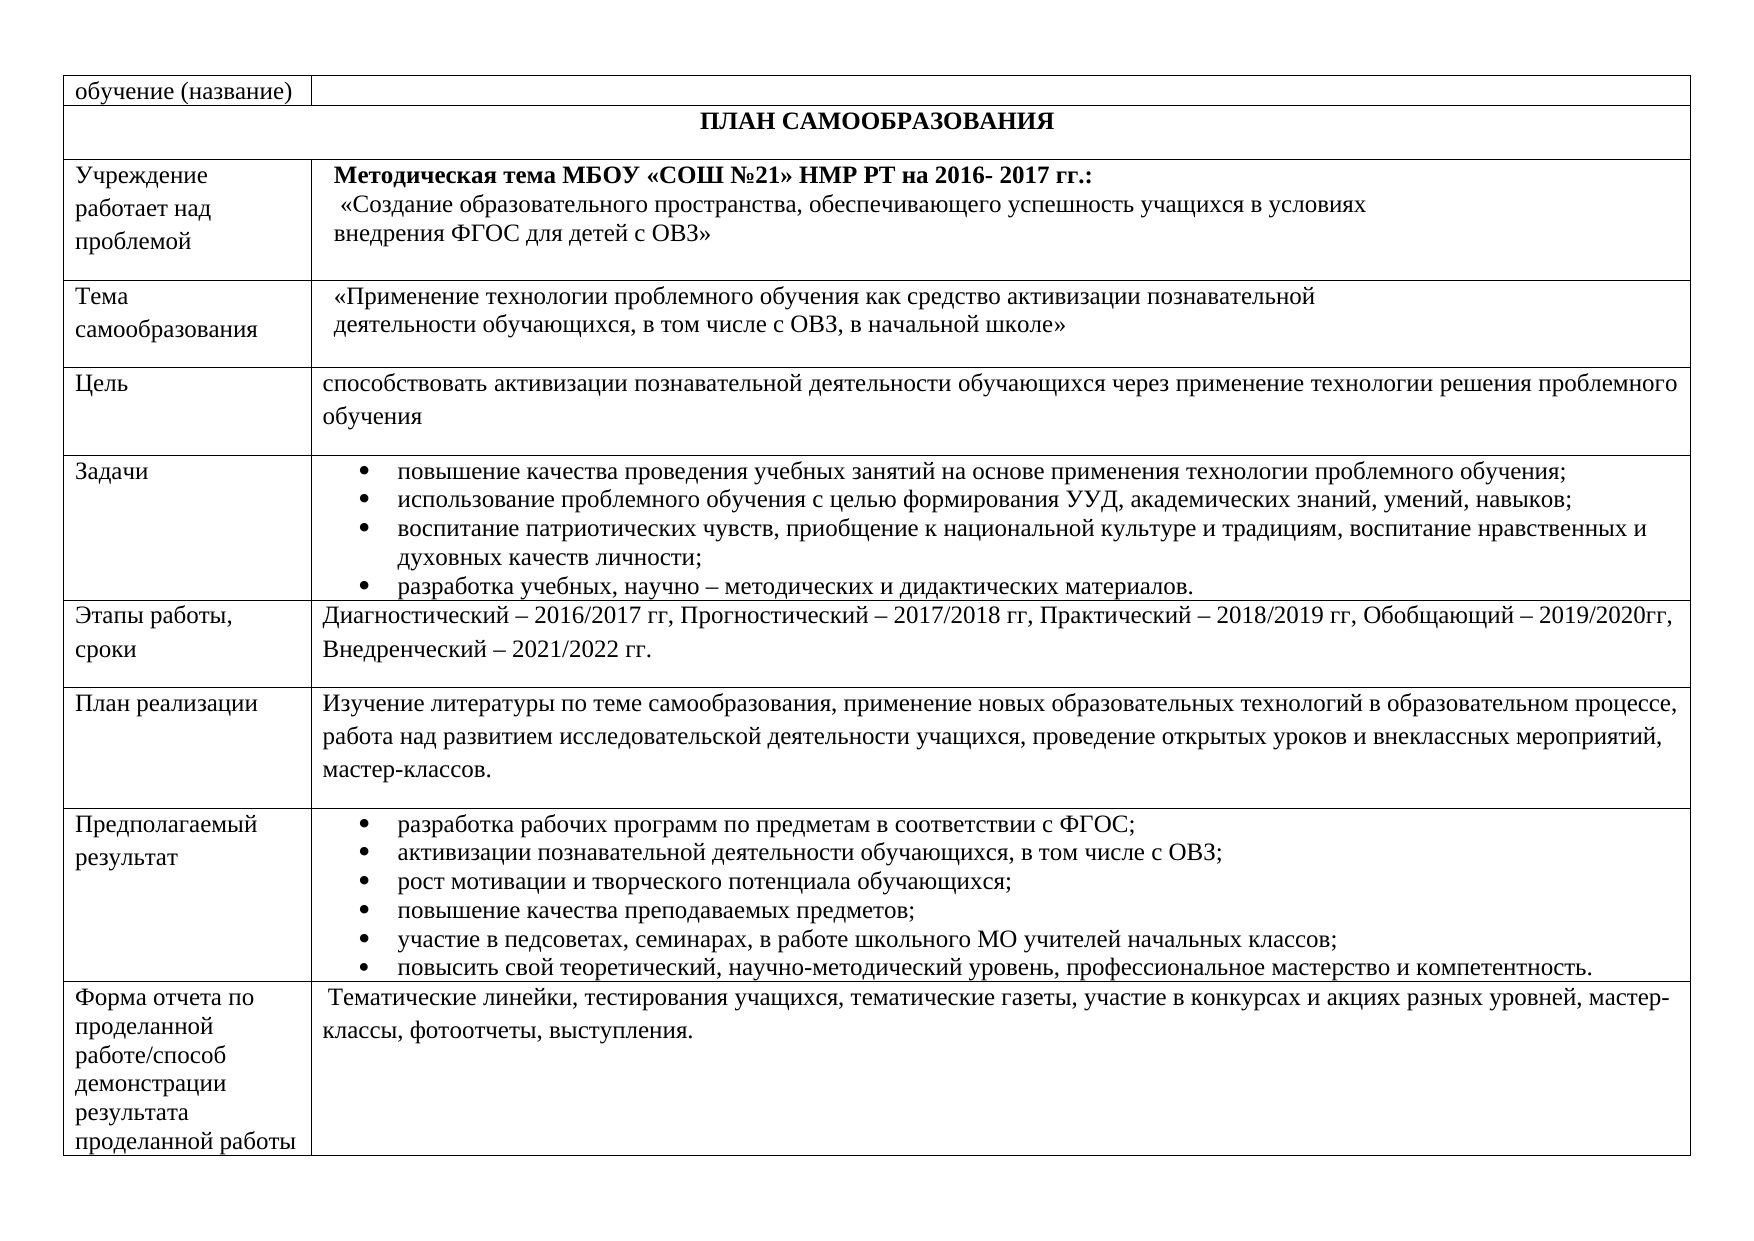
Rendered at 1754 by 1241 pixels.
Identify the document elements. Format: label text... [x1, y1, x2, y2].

table_cell Тематические линейки, тестирования учащихся, тематические газеты, участие в конкурсах и акциях разных уровней, мастер-классы, фотоотчеты, выступления. [312, 982, 1690, 1155]
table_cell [64, 76, 311, 105]
table_cell Тема самообразования [64, 281, 311, 367]
table_cell Цель [64, 368, 311, 455]
table_cell [312, 76, 1690, 105]
table_cell разработка рабочих программ по предметам в соответствии с ФГОС; активизации познавательной деятельности обучающихся, в том числе с ОВЗ; рост мотивации и творческого потенциала обучающихся; повышение качества преподаваемых предметов; участие в педсоветах, семинарах, в работе школьного МО учителей начальных классов; повысить свой теоретический, научно-методический уровень, профессиональное мастерство и компетентность. [312, 809, 1690, 981]
table_cell повышение качества проведения учебных занятий на основе применения технологии проблемного обучения; использование проблемного обучения с целью формирования УУД, академических знаний, умений, навыков; воспитание патриотических чувств, приобщение к национальной культуре и традициям, воспитание нравственных и духовных качеств личности; разработка учебных, научно – методических и дидактических материалов. [312, 456, 1690, 599]
table_cell Этапы работы, сроки [64, 601, 311, 687]
table_cell Задачи [64, 456, 311, 599]
table_cell [312, 160, 1690, 280]
table_cell План реализации [64, 688, 311, 808]
table_cell Форма отчета по проделанной работе/способ демонстрации результата проделанной работы [64, 982, 311, 1155]
table_cell Учреждение работает над проблемой [64, 160, 311, 280]
table_cell Предполагаемый результат [64, 809, 311, 981]
table_cell способствовать активизации познавательной деятельности обучающихся через применение технологии решения проблемного обучения [312, 368, 1690, 455]
table_cell ПЛАН САМООБРАЗОВАНИЯ [64, 106, 1690, 159]
table_cell [312, 281, 1690, 367]
table_cell Диагностический – 2016/2017 гг, Прогностический – 2017/2018 гг, Практический – 2018/2019 гг, Обобщающий – 2019/2020гг, Внедренческий – 2021/2022 гг. [312, 601, 1690, 687]
table_cell Изучение литературы по теме самообразования, применение новых образовательных технологий в образовательном процессе, работа над развитием исследовательской деятельности учащихся, проведение открытых уроков и внеклассных мероприятий, мастер-классов. [312, 688, 1690, 808]
